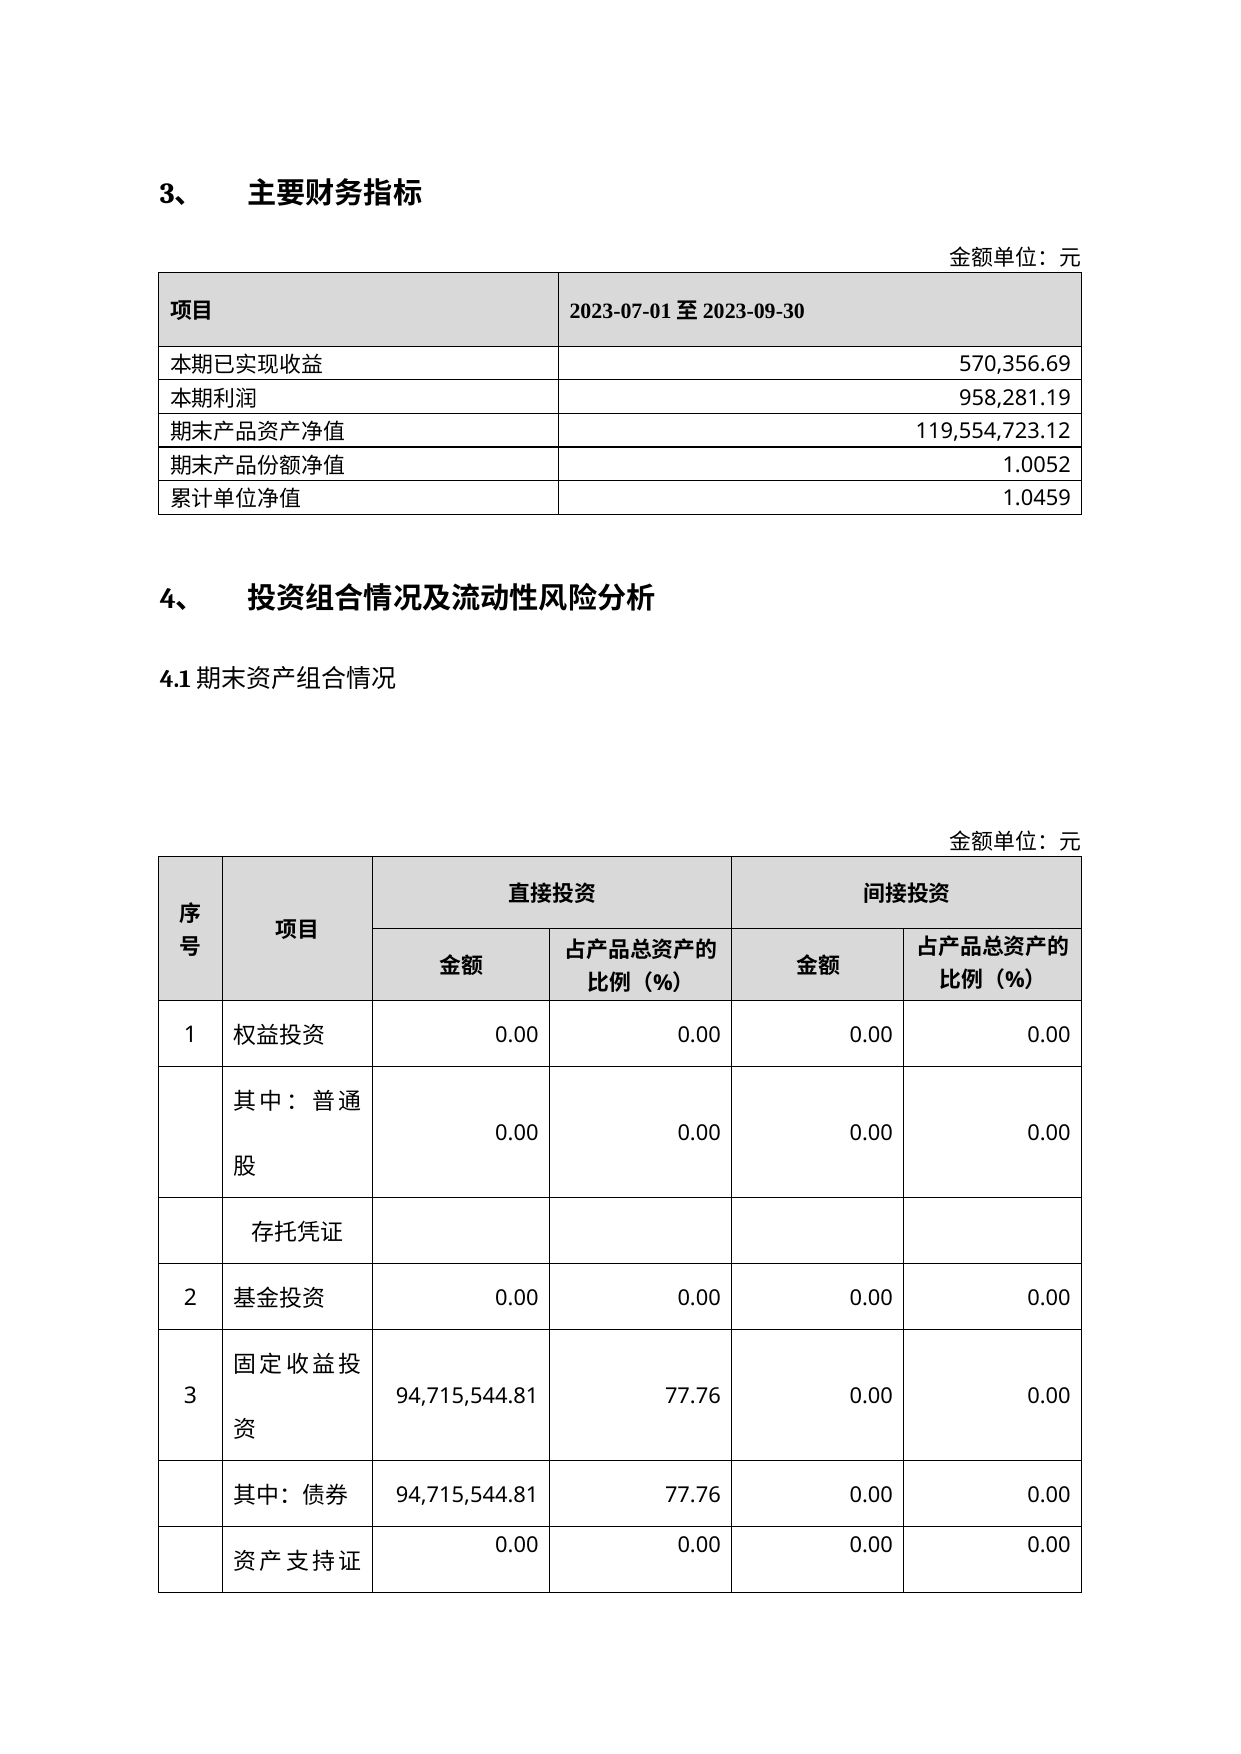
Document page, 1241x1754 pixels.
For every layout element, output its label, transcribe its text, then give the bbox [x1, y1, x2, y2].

table_cell [550, 1198, 731, 1263]
table_cell 本期已实现收益 [159, 347, 558, 379]
table_header 项目 [159, 273, 558, 346]
table_cell 0.00 [550, 1264, 731, 1329]
table_cell 3 [159, 1330, 222, 1460]
table_cell 2 [159, 1264, 222, 1329]
table_cell [159, 1527, 222, 1592]
table_cell 0.00 [550, 1527, 731, 1592]
table_cell [159, 1067, 222, 1197]
table_cell 0.00 [904, 1330, 1081, 1460]
table_cell 期末产品份额净值 [159, 448, 558, 480]
table_cell 存托凭证 [223, 1198, 372, 1263]
table_header 项目 [223, 857, 372, 1000]
table_header 直接投资 [373, 857, 731, 928]
table_cell 119,554,723.12 [559, 414, 1081, 446]
table_cell 0.00 [904, 1461, 1081, 1526]
table_cell 其中：普通股 [223, 1067, 372, 1197]
table_cell 0.00 [373, 1264, 549, 1329]
table_cell 其中：债券 [223, 1461, 372, 1526]
table_cell 金额 [732, 929, 903, 1000]
table_header 序号 [159, 857, 222, 1000]
title 投资组合情况及流动性风险分析 [159, 563, 1081, 628]
table_cell 0.00 [904, 1067, 1081, 1197]
text 金额单位：元 [159, 239, 1081, 272]
table_cell 958,281.19 [559, 380, 1081, 413]
table_cell 1 [159, 1001, 222, 1066]
table_cell 资产支持证券 [223, 1527, 372, 1592]
table_cell [159, 1461, 222, 1526]
table_cell 本期利润 [159, 380, 558, 413]
table_cell 94,715,544.81 [373, 1330, 549, 1460]
table_header 间接投资 [732, 857, 1081, 928]
table_cell 0.00 [904, 1527, 1081, 1592]
table_cell 固定收益投资 [223, 1330, 372, 1460]
table_cell [159, 1198, 222, 1263]
table_cell 0.00 [732, 1527, 903, 1592]
table_cell 77.76 [550, 1461, 731, 1526]
table_cell 77.76 [550, 1330, 731, 1460]
table_cell 金额 [373, 929, 549, 1000]
table_cell 0.00 [904, 1264, 1081, 1329]
title 主要财务指标 [159, 158, 1081, 223]
table_cell 基金投资 [223, 1264, 372, 1329]
table_cell 1.0052 [559, 448, 1081, 480]
title 期末资产组合情况 [159, 644, 1081, 709]
table_cell 0.00 [373, 1527, 549, 1592]
table_cell 权益投资 [223, 1001, 372, 1066]
table_cell 占产品总资产的比例（%） [550, 929, 731, 1000]
table_cell 占产品总资产的比例（%） [904, 929, 1081, 1000]
table_cell 0.00 [732, 1330, 903, 1460]
table_cell 0.00 [550, 1001, 731, 1066]
table_cell 0.00 [732, 1264, 903, 1329]
table_cell 1.0459 [559, 481, 1081, 513]
table_cell 0.00 [732, 1001, 903, 1066]
table_cell [732, 1198, 903, 1263]
table_cell 0.00 [904, 1001, 1081, 1066]
table_cell [904, 1198, 1081, 1263]
table_cell 570,356.69 [559, 347, 1081, 379]
table_cell 累计单位净值 [159, 481, 558, 513]
table_cell 0.00 [732, 1461, 903, 1526]
table_cell 0.00 [550, 1067, 731, 1197]
table_cell 0.00 [732, 1067, 903, 1197]
table_cell 94,715,544.81 [373, 1461, 549, 1526]
text 金额单位：元 [159, 823, 1081, 856]
table_cell 期末产品资产净值 [159, 414, 558, 446]
table_header 2023-07-01至 2023-09-30 [559, 273, 1081, 346]
table_cell 0.00 [373, 1067, 549, 1197]
table_cell 0.00 [373, 1001, 549, 1066]
table_cell [373, 1198, 549, 1263]
